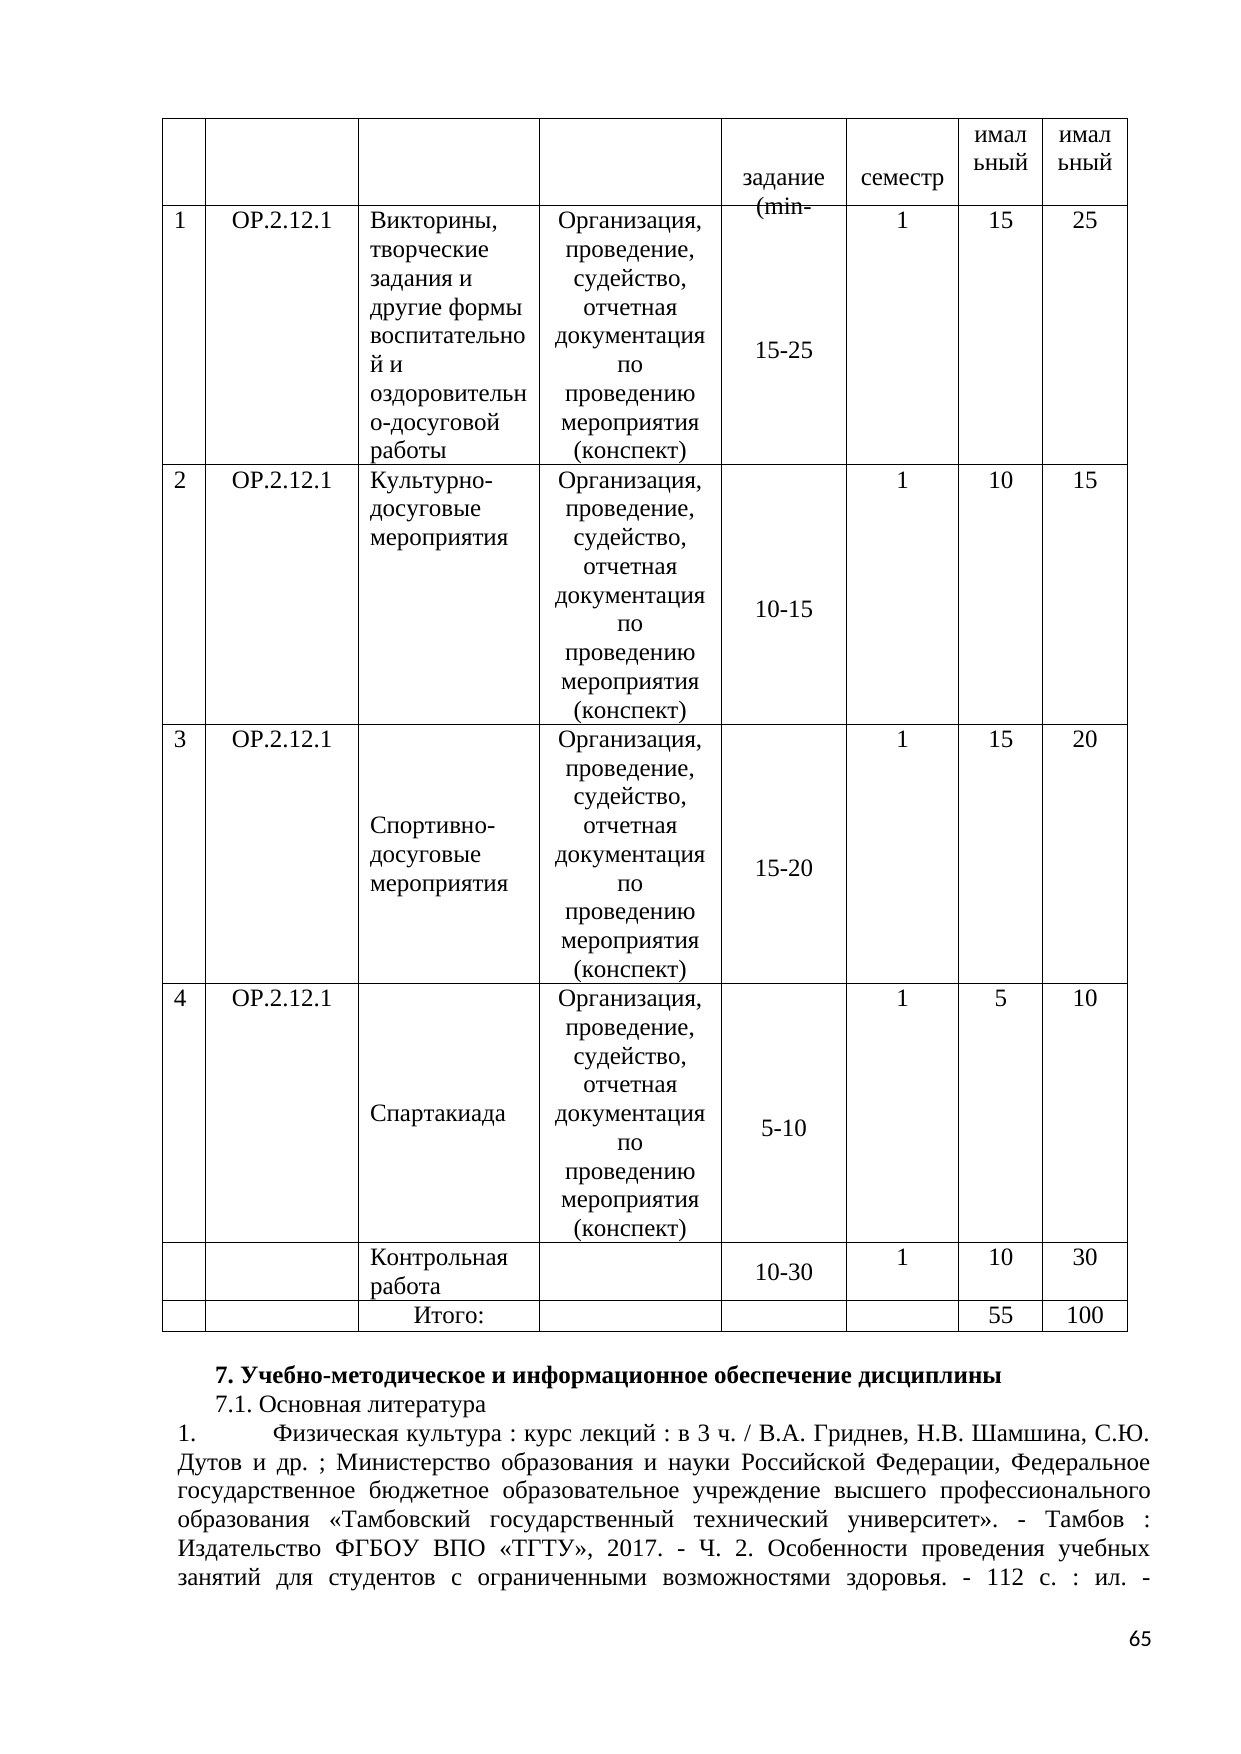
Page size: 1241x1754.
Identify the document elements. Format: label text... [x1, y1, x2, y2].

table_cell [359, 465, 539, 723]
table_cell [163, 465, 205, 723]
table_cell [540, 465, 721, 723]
text 7. Учебно-методическое и информационное обеспечение дисциплины [177, 1361, 1152, 1389]
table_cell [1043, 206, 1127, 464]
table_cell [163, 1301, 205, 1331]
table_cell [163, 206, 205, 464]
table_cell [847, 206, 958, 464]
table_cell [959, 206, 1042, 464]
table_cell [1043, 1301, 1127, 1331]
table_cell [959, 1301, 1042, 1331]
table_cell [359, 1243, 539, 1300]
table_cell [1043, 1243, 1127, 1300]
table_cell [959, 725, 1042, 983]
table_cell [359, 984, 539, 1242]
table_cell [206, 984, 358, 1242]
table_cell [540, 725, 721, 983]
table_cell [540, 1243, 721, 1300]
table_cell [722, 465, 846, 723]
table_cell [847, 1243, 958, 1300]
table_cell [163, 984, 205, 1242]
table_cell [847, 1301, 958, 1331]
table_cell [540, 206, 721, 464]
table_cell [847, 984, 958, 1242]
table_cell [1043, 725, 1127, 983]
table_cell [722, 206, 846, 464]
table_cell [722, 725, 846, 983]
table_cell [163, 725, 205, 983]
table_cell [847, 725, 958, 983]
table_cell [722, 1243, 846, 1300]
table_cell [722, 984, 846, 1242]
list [177, 1418, 1152, 1591]
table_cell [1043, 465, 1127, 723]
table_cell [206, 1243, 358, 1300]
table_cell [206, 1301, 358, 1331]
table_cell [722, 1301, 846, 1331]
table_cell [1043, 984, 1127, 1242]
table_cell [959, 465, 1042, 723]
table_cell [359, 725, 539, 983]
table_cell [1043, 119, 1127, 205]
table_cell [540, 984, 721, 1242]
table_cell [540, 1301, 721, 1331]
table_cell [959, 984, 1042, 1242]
text 7.1. Основная литература [177, 1389, 1152, 1418]
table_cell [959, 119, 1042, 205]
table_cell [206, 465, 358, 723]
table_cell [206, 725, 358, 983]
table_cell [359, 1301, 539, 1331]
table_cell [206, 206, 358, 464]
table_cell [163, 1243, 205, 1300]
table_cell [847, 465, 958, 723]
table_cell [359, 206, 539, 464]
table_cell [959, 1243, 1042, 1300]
